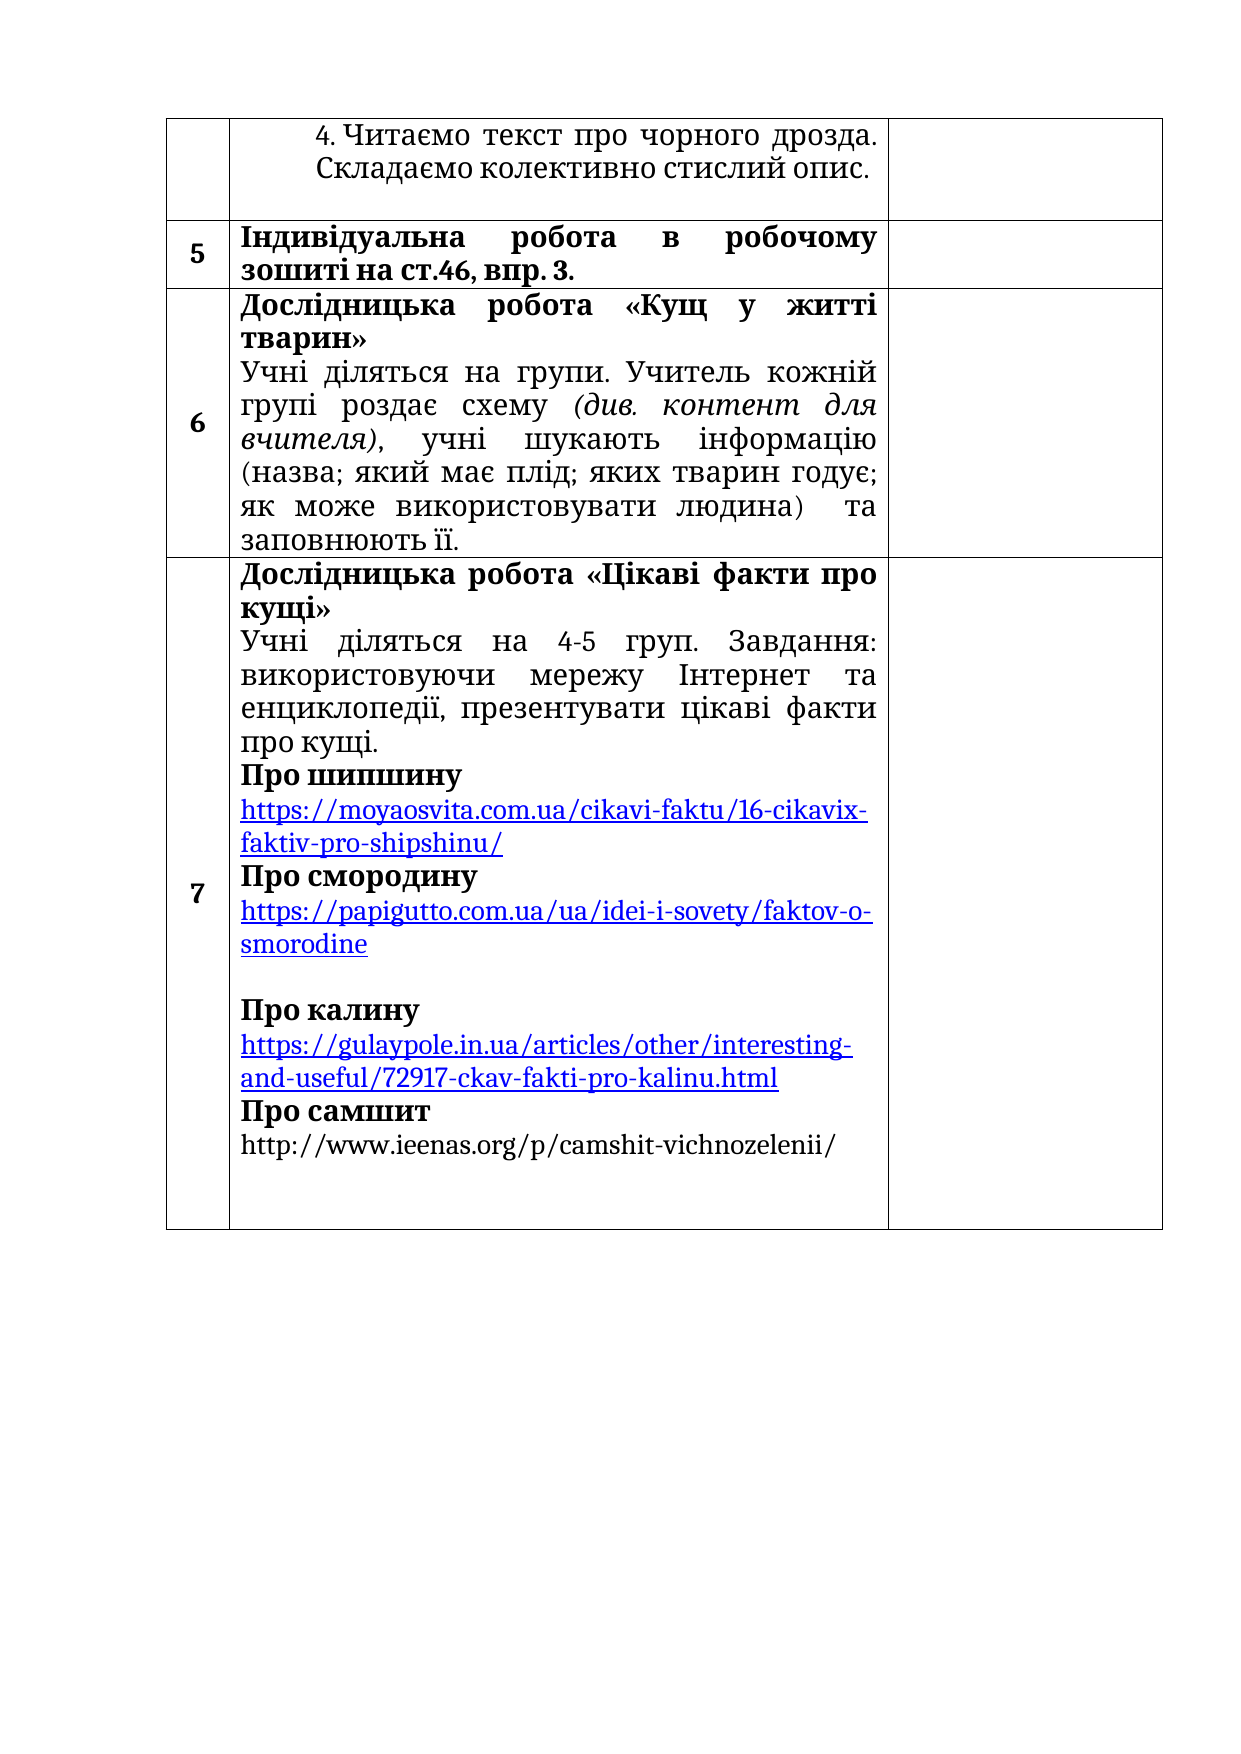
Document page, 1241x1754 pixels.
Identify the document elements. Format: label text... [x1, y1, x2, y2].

table_cell 5 [167, 221, 229, 288]
table_cell [889, 221, 1162, 288]
table_cell Дослідницька робота «Цікаві факти про кущі» Учні діляться на 4-5 груп. Завдання: використовуючи мережу Інтернет та енциклопедії, презентувати цікаві факти про кущі. Про шипшину https://moyaosvita.com.ua/cikavi-faktu/16-cikavix-faktiv-pro-shipshinu/ Про смородину https://papigutto.com.ua/ua/idei-i-sovety/faktov-o-smorodine Про калину https://gulaypole.in.ua/articles/other/interesting-and-useful/72917-ckav-fakti-pro-kalinu.html Про самшит http://www.ieenas.org/p/camshit-vichnozelenii/ [230, 558, 888, 1229]
table_cell Дослідницька робота «Кущ у житті тварин» Учні діляться на групи. Учитель кожній групі роздає схему (див. контент для вчителя), учні шукають інформацію (назва; який має плід; яких тварин годує; як може використовувати людина) та заповнюють її. [230, 289, 888, 557]
table_cell 4 [167, 119, 229, 220]
table_cell [889, 558, 1162, 1229]
table_cell Індивідуальна робота в робочому зошиті на ст.46, впр. 3. [230, 221, 888, 288]
table_cell [889, 289, 1162, 557]
table_cell 6 [167, 289, 229, 557]
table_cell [230, 119, 888, 220]
table_cell [889, 119, 1162, 220]
table_cell 7 [167, 558, 229, 1229]
